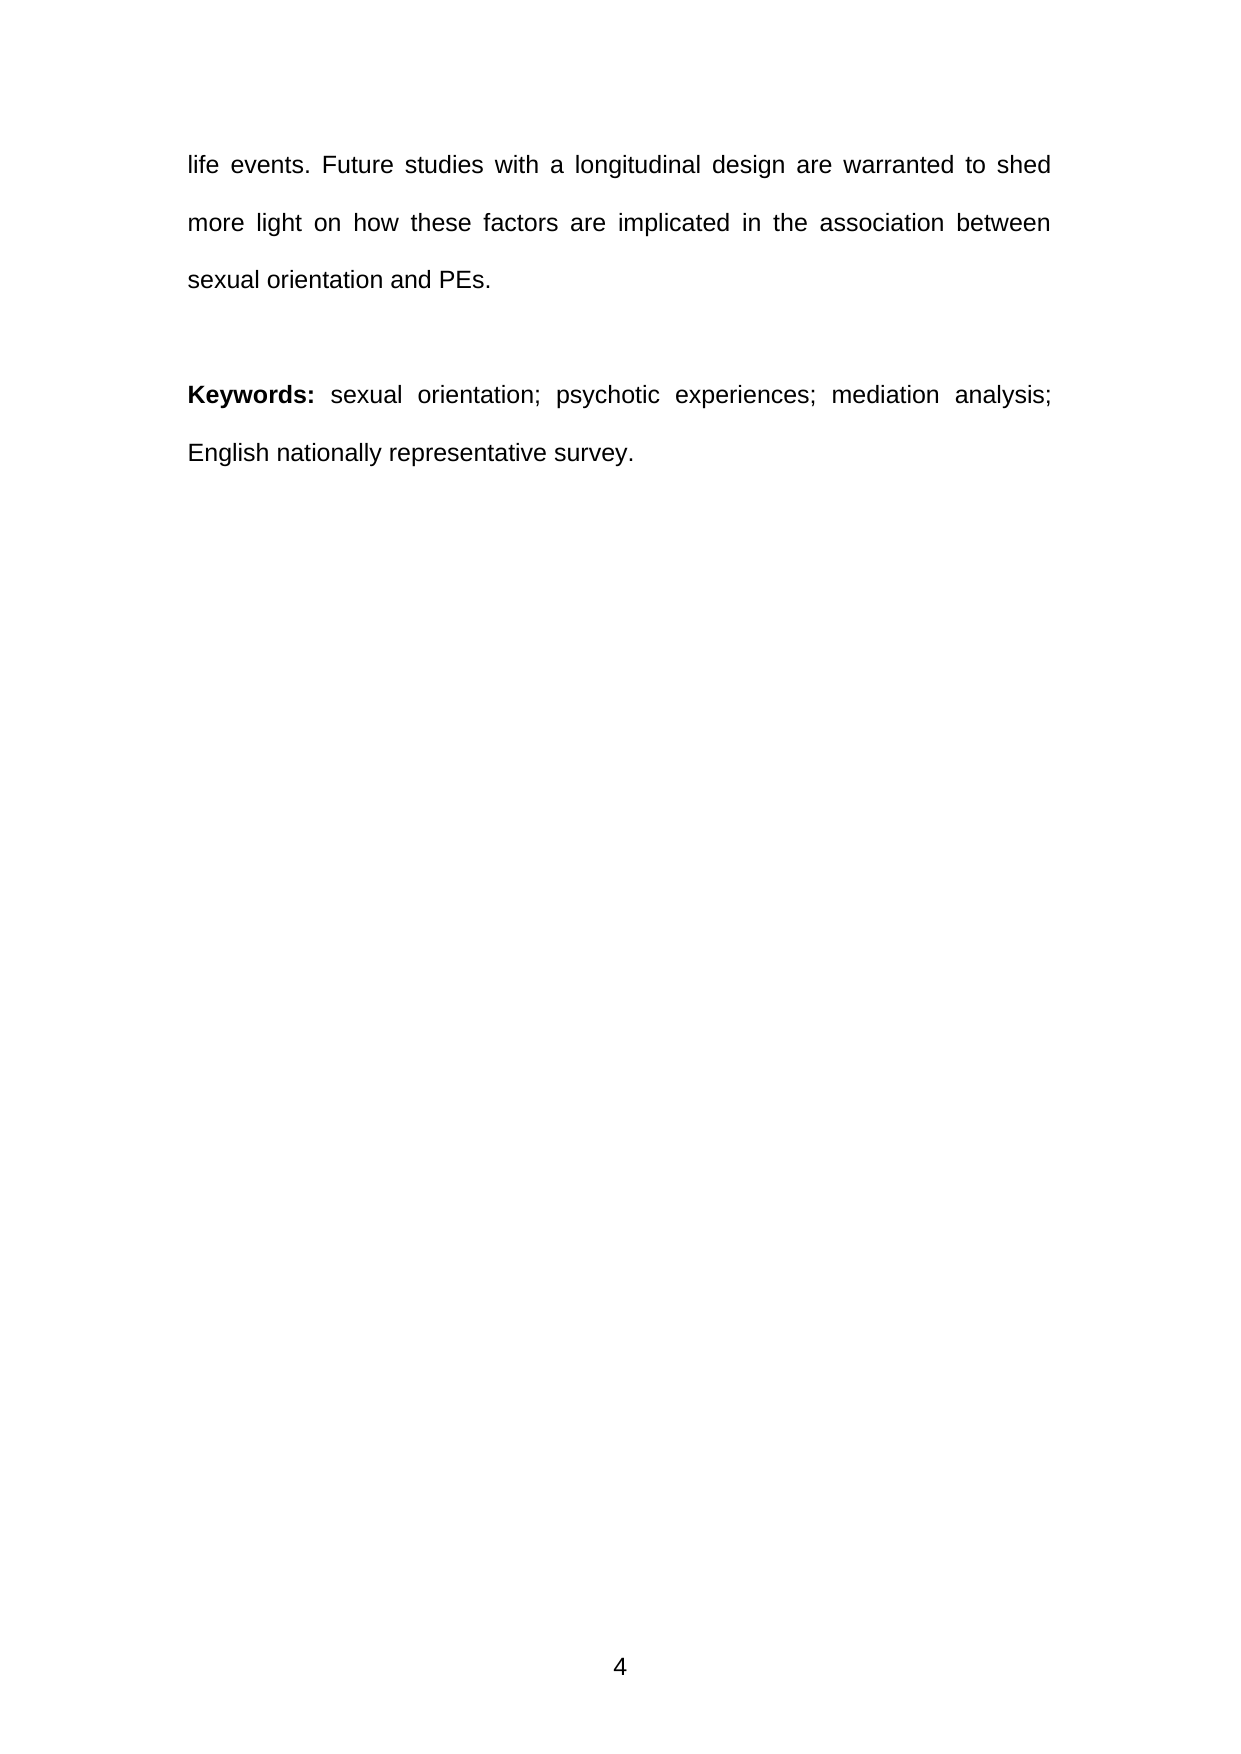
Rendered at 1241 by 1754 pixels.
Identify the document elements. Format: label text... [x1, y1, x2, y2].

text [187, 150, 1053, 294]
text Keywords: sexual orientation; psychotic experiences; mediation analysis; English nationally representative survey. [187, 380, 1053, 466]
